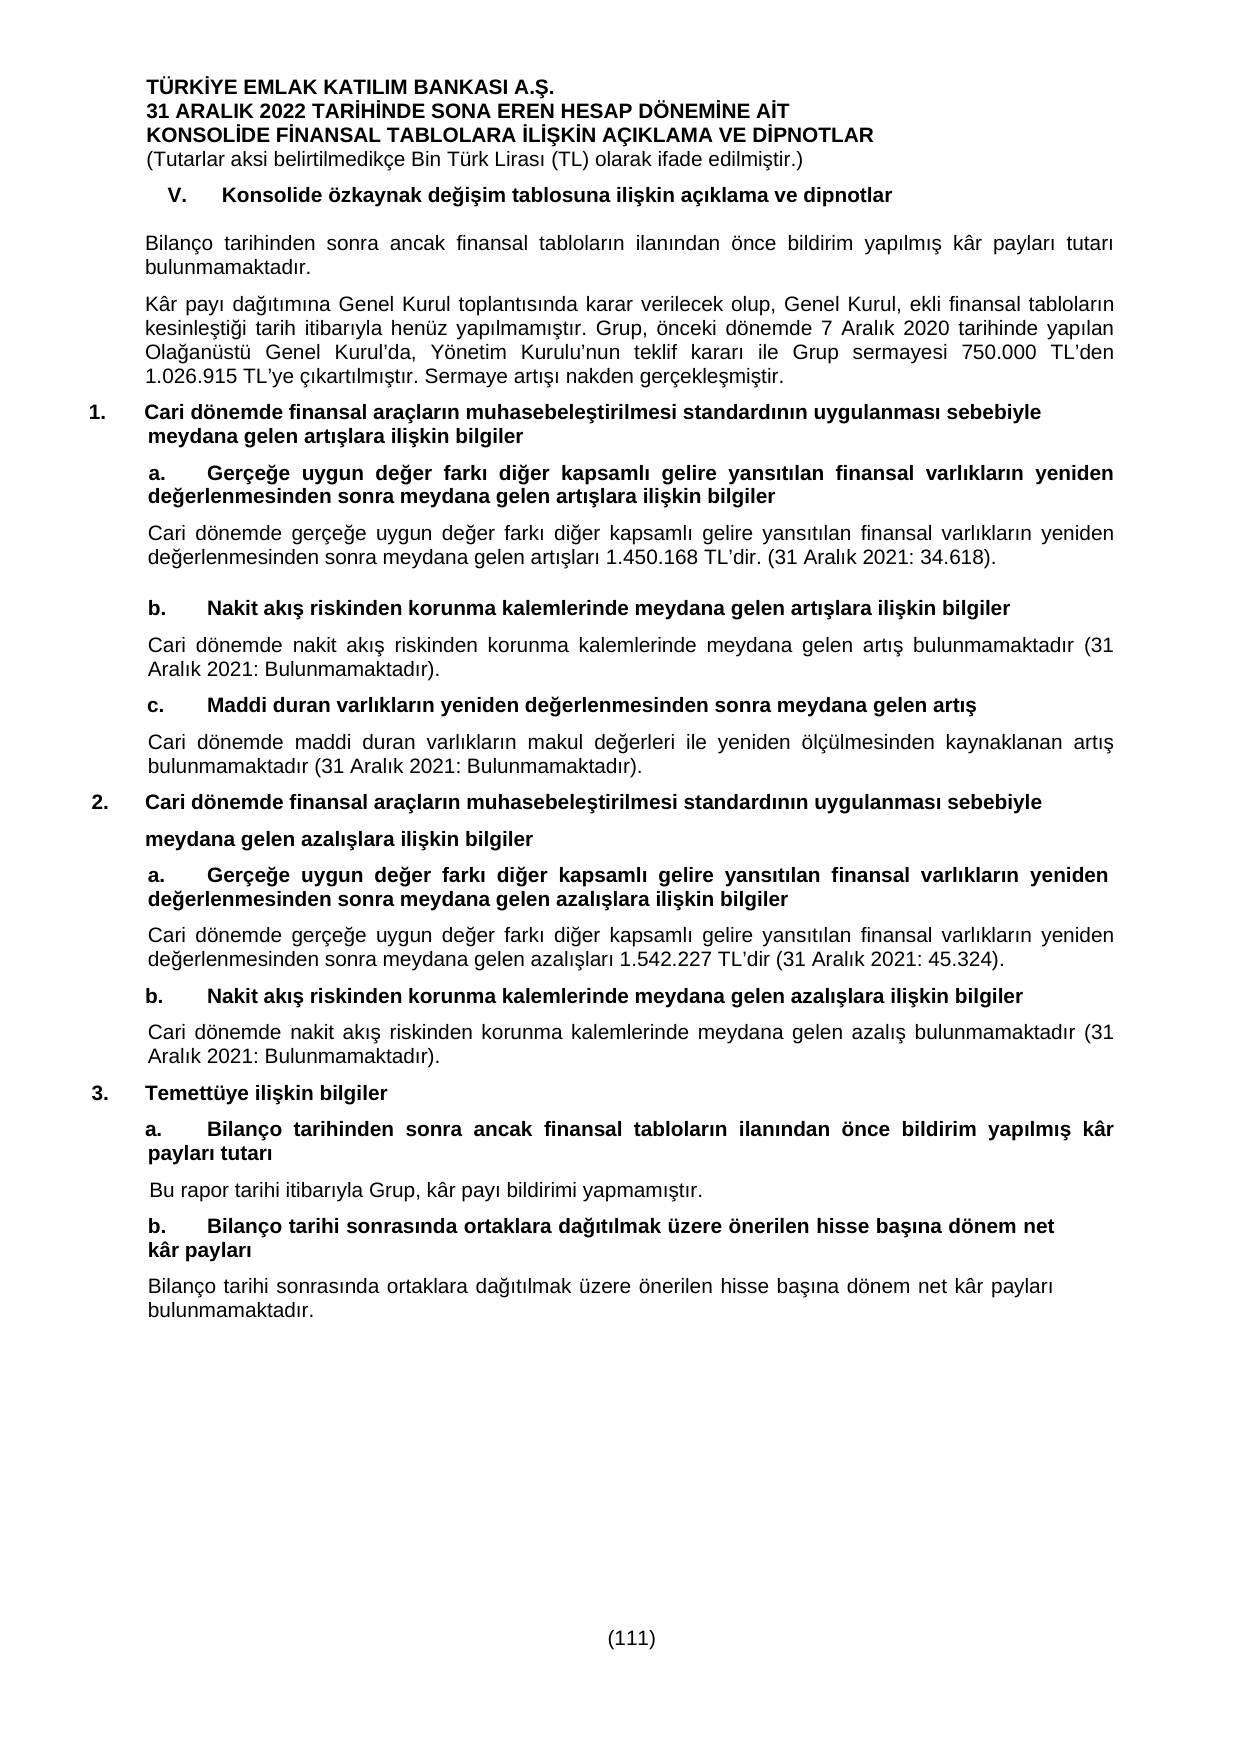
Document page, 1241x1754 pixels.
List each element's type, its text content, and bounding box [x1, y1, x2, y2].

text Cari dönemde gerçeğe uygun değer farkı diğer kapsamlı gelire yansıtılan finansal varlıkların yeniden değerlenmesinden sonra meydana gelen artışları 1.450.168 TL’dir. (31 Aralık 2021: 34.618). [148, 521, 1116, 569]
text a. Bilanço tarihinden sonra ancak finansal tabloların ilanından önce bildirim yapılmış kâr payları tutarı [145, 1117, 1116, 1165]
text Bilanço tarihi sonrasında ortaklara dağıtılmak üzere önerilen hisse başına dönem net kâr payları bulunmamaktadır. [148, 1274, 1056, 1322]
text V. Konsolide özkaynak değişim tablosuna ilişkin açıklama ve dipnotlar [167, 183, 1116, 207]
text Bu rapor tarihi itibarıyla Grup, kâr payı bildirimi yapmamıştır. [149, 1177, 1056, 1201]
text Bilanço tarihinden sonra ancak finansal tabloların ilanından önce bildirim yapılmış kâr payları tutarı bulunmamaktadır. [145, 231, 1116, 279]
text Kâr payı dağıtımına Genel Kurul toplantısında karar verilecek olup, Genel Kurul, ekli finansal tabloların kesinleştiği tarih itibarıyla henüz yapılmamıştır. Grup, önceki dönemde 7 Aralık 2020 tarihinde yapılan Olağanüstü Genel Kurul’da, Yönetim Kurulu’nun teklif kararı ile Grup sermayesi 750.000 TL’den 1.026.915 TL’ye çıkartılmıştır. Sermaye artışı nakden gerçekleşmiştir. [145, 292, 1116, 387]
text Cari dönemde nakit akış riskinden korunma kalemlerinde meydana gelen artış bulunmamaktadır (31 Aralık 2021: Bulunmamaktadır). [148, 633, 1116, 681]
text b. Nakit akış riskinden korunma kalemlerinde meydana gelen azalışlara ilişkin bilgiler [145, 984, 1056, 1008]
text Cari dönemde gerçeğe uygun değer farkı diğer kapsamlı gelire yansıtılan finansal varlıkların yeniden değerlenmesinden sonra meydana gelen azalışları 1.542.227 TL’dir (31 Aralık 2021: 45.324). [148, 923, 1116, 971]
text Cari dönemde nakit akış riskinden korunma kalemlerinde meydana gelen azalış bulunmamaktadır (31 Aralık 2021: Bulunmamaktadır). [148, 1020, 1116, 1068]
list Maddi duran varlıkların yeniden değerlenmesinden sonra meydana gelen artış [143, 693, 1056, 717]
text 1. Cari dönemde finansal araçların muhasebeleştirilmesi standardının uygulanması sebebiyle [89, 400, 1109, 424]
text meydana gelen artışlara ilişkin bilgiler [148, 424, 1109, 448]
list Gerçeğe uygun değer farkı diğer kapsamlı gelire yansıtılan finansal varlıkların yeniden değerlenmesinden sonra meydana gelen artışlara ilişkin bilgiler [148, 460, 1116, 508]
text meydana gelen azalışlara ilişkin bilgiler [145, 826, 1056, 850]
text a. Gerçeğe uygun değer farkı diğer kapsamlı gelire yansıtılan finansal varlıkların yeniden değerlenmesinden sonra meydana gelen azalışlara ilişkin bilgiler [148, 863, 1110, 911]
text 2. Cari dönemde finansal araçların muhasebeleştirilmesi standardının uygulanması sebebiyle [91, 790, 1056, 814]
text 3. Temettüye ilişkin bilgiler [91, 1081, 1116, 1104]
text Cari dönemde maddi duran varlıkların makul değerleri ile yeniden ölçülmesinden kaynaklanan artış bulunmamaktadır (31 Aralık 2021: Bulunmamaktadır). [148, 729, 1116, 777]
text b. Bilanço tarihi sonrasında ortaklara dağıtılmak üzere önerilen hisse başına dönem net kâr payları [148, 1214, 1056, 1262]
list Nakit akış riskinden korunma kalemlerinde meydana gelen artışlara ilişkin bilgiler [146, 596, 1056, 620]
